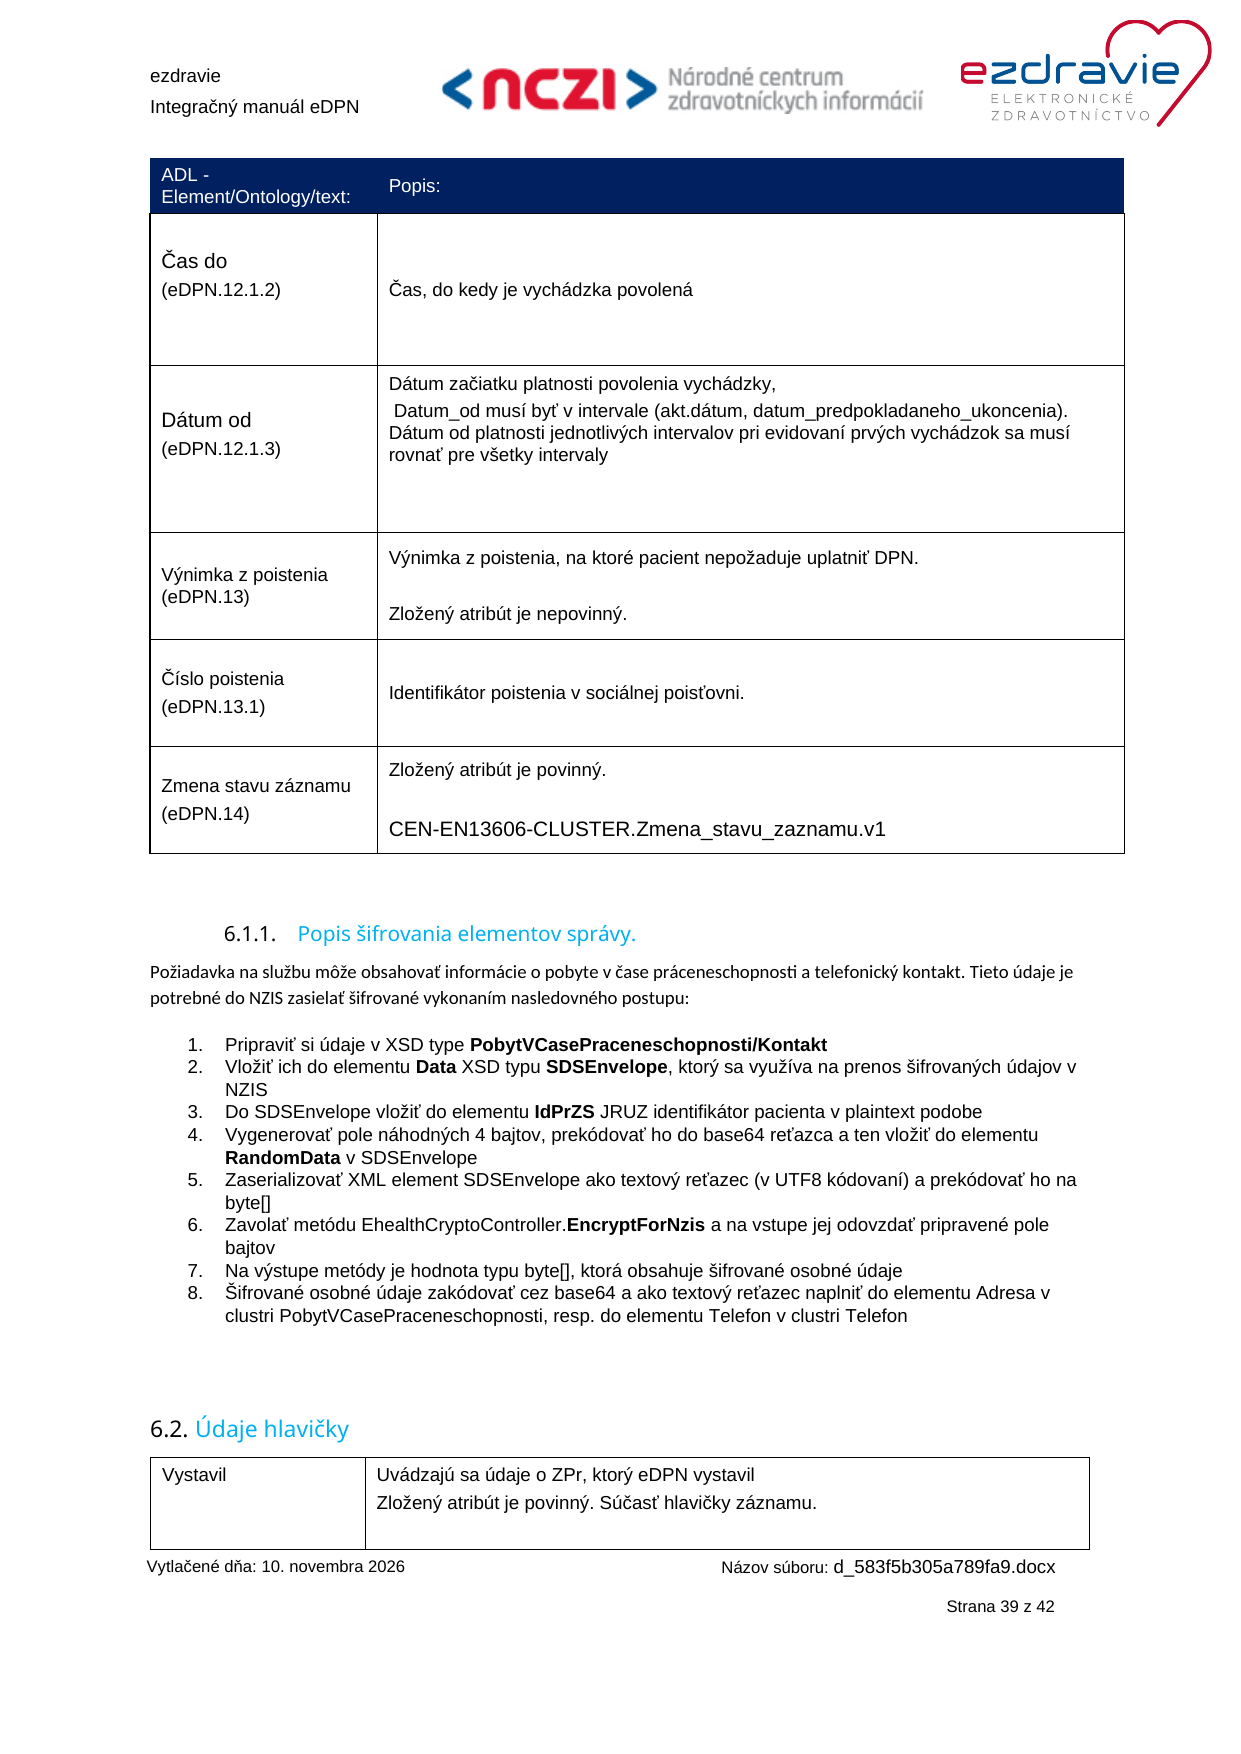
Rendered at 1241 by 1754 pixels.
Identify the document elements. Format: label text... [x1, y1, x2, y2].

subtitle Údaje hlavičky [150, 1413, 1090, 1444]
picture [442, 67, 924, 114]
text Požiadavka na službu môže obsahovať informácie o pobyte v čase práceneschopnosti a telefonický kontakt. Tieto údaje je potrebné do NZIS zasielať šifrované vykonaním nasledovného postupu: [150, 960, 1090, 1009]
table_cell Čas, do kedy je vychádzka povolená [378, 214, 1124, 365]
table_cell Identifikátor poistenia v sociálnej poisťovni. [378, 640, 1124, 746]
subtitle Popis šifrovania elementov správy. [224, 919, 1090, 947]
table_header ADL - Element/Ontology/text: [150, 158, 377, 213]
list Pripraviť si údaje v XSD type PobytVCasePraceneschopnosti/Kontakt [187, 1033, 1090, 1055]
list Šifrované osobné údaje zakódovať cez base64 a ako textový reťazec naplniť do elementu Adresa v clustri PobytVCasePraceneschopnosti, resp. do elementu Telefon v clustri Telefon [187, 1282, 1090, 1326]
list Do SDSEnvelope vložiť do elementu IdPrZS JRUZ identifikátor pacienta v plaintext podobe [187, 1101, 1090, 1123]
table_cell Čas do (eDPN.12.1.2) [151, 214, 377, 365]
list Zavolať metódu EhealthCryptoController.EncryptForNzis a na vstupe jej odovzdať pripravené pole bajtov [187, 1214, 1090, 1258]
table_cell Výnimka z poistenia, na ktoré pacient nepožaduje uplatniť DPN. Zložený atribút je nepovinný. [378, 533, 1124, 639]
table_header Popis: [377, 158, 1124, 213]
table_cell Číslo poistenia (eDPN.13.1) [151, 640, 377, 746]
list Vložiť ich do elementu Data XSD typu SDSEnvelope, ktorý sa využíva na prenos šifrovaných údajov v NZIS [187, 1056, 1090, 1100]
table_cell Zložený atribút je povinný. CEN-EN13606-CLUSTER.Zmena_stavu_zaznamu.v1 [378, 747, 1124, 853]
list Na výstupe metódy je hodnota typu byte[], ktorá obsahuje šifrované osobné údaje [187, 1259, 1090, 1281]
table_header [366, 1458, 1089, 1549]
table_header Vystavil [151, 1458, 365, 1549]
table_cell Zmena stavu záznamu (eDPN.14) [151, 747, 377, 853]
table_cell Dátum začiatku platnosti povolenia vychádzky, Datum_od musí byť v intervale (akt.dátum, datum_predpokladaneho_ukoncenia). Dátum od platnosti jednotlivých intervalov pri evidovaní prvých vychádzok sa musí rovnať pre všetky intervaly [378, 366, 1124, 532]
list Vygenerovať pole náhodných 4 bajtov, prekódovať ho do base64 reťazca a ten vložiť do elementu RandomData v SDSEnvelope [187, 1124, 1090, 1168]
list Zaserializovať XML element SDSEnvelope ako textový reťazec (v UTF8 kódovaní) a prekódovať ho na byte[] [187, 1169, 1090, 1213]
table_cell Dátum od (eDPN.12.1.3) [151, 366, 377, 532]
table_cell Výnimka z poistenia (eDPN.13) [151, 533, 377, 639]
picture [961, 20, 1212, 127]
